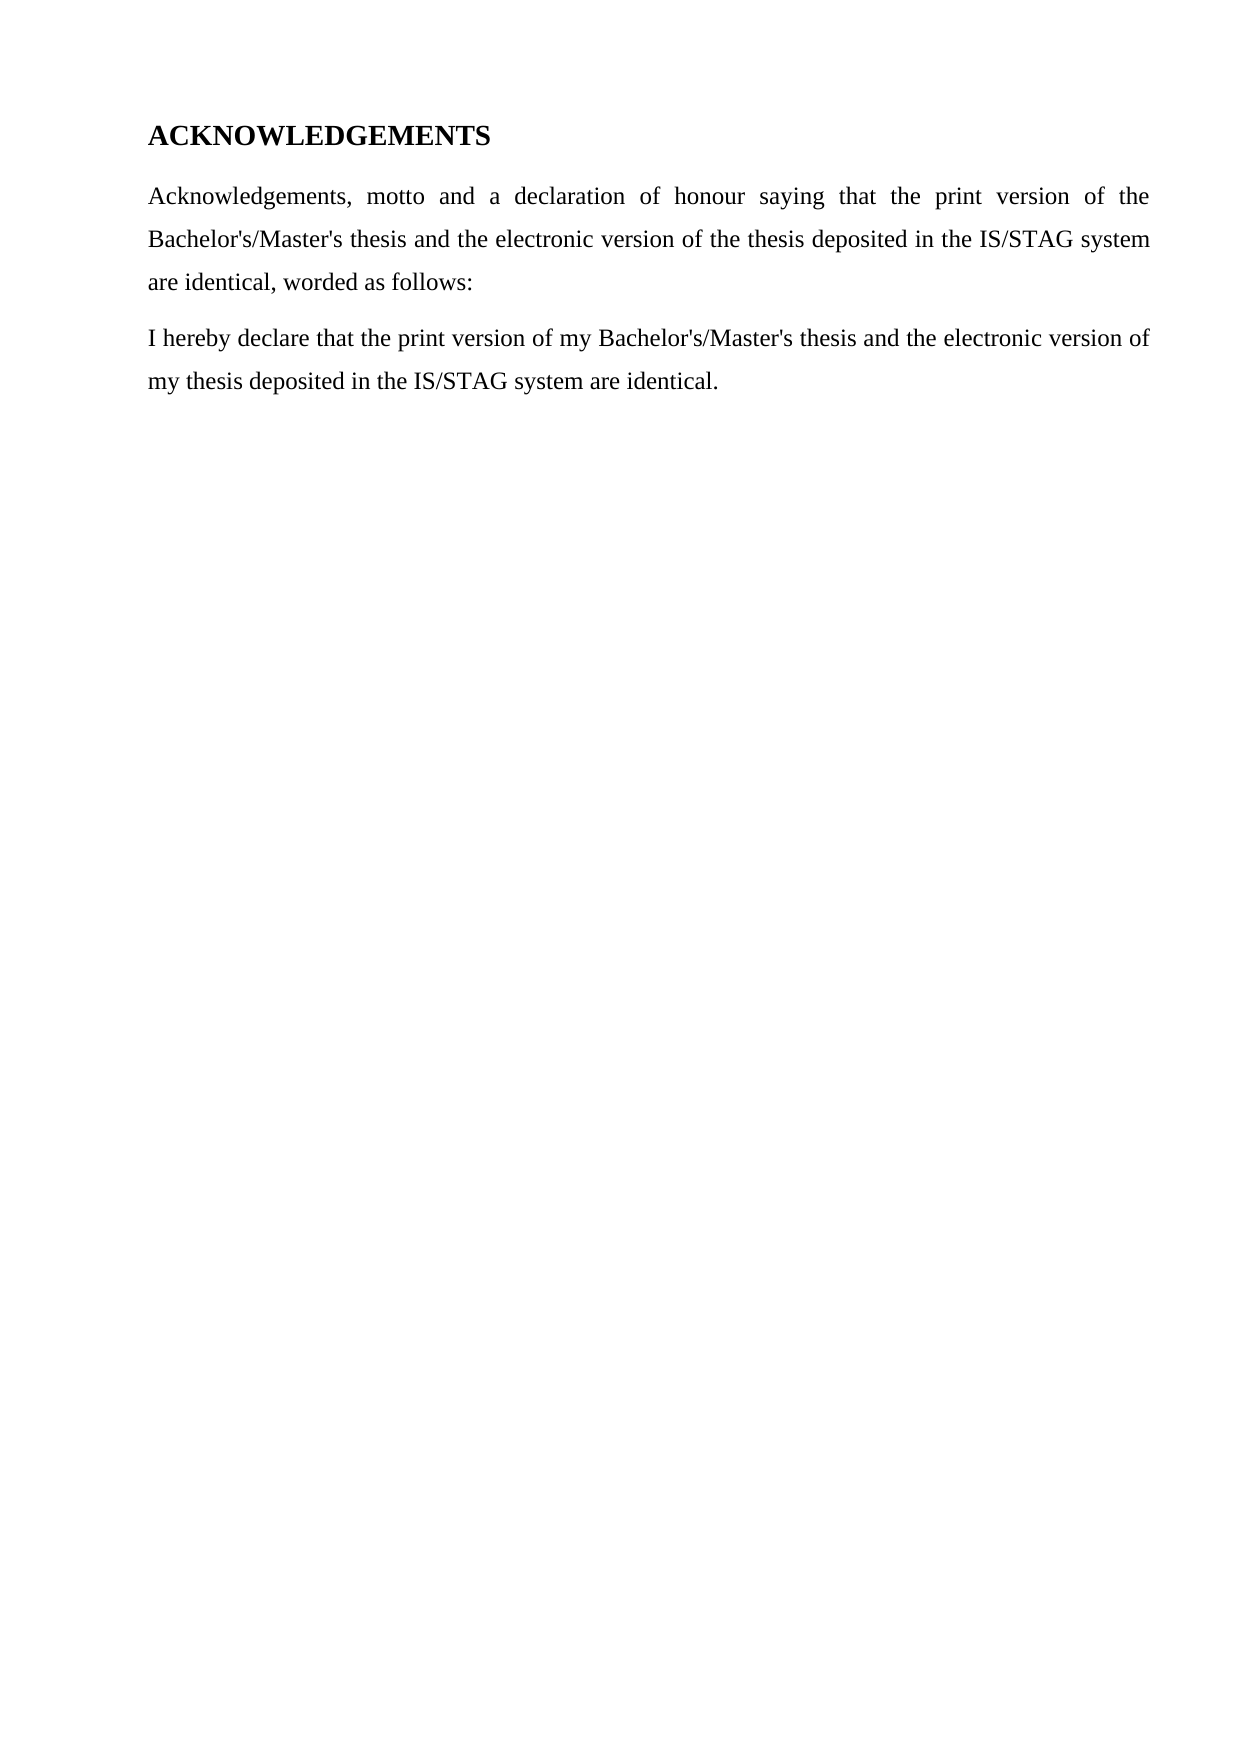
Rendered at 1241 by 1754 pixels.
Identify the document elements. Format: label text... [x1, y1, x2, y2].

text Acknowledgements, motto and a declaration of honour saying that the print version of the Bachelor's/Master's thesis and the electronic version of the thesis deposited in the IS/STAG system are identical, worded as follows: [148, 181, 1152, 296]
text I hereby declare that the print version of my Bachelor's/Master's thesis and the electronic version of my thesis deposited in the IS/STAG system are identical. [148, 323, 1152, 395]
text Keywords:Acknowledgements [148, 118, 1152, 152]
